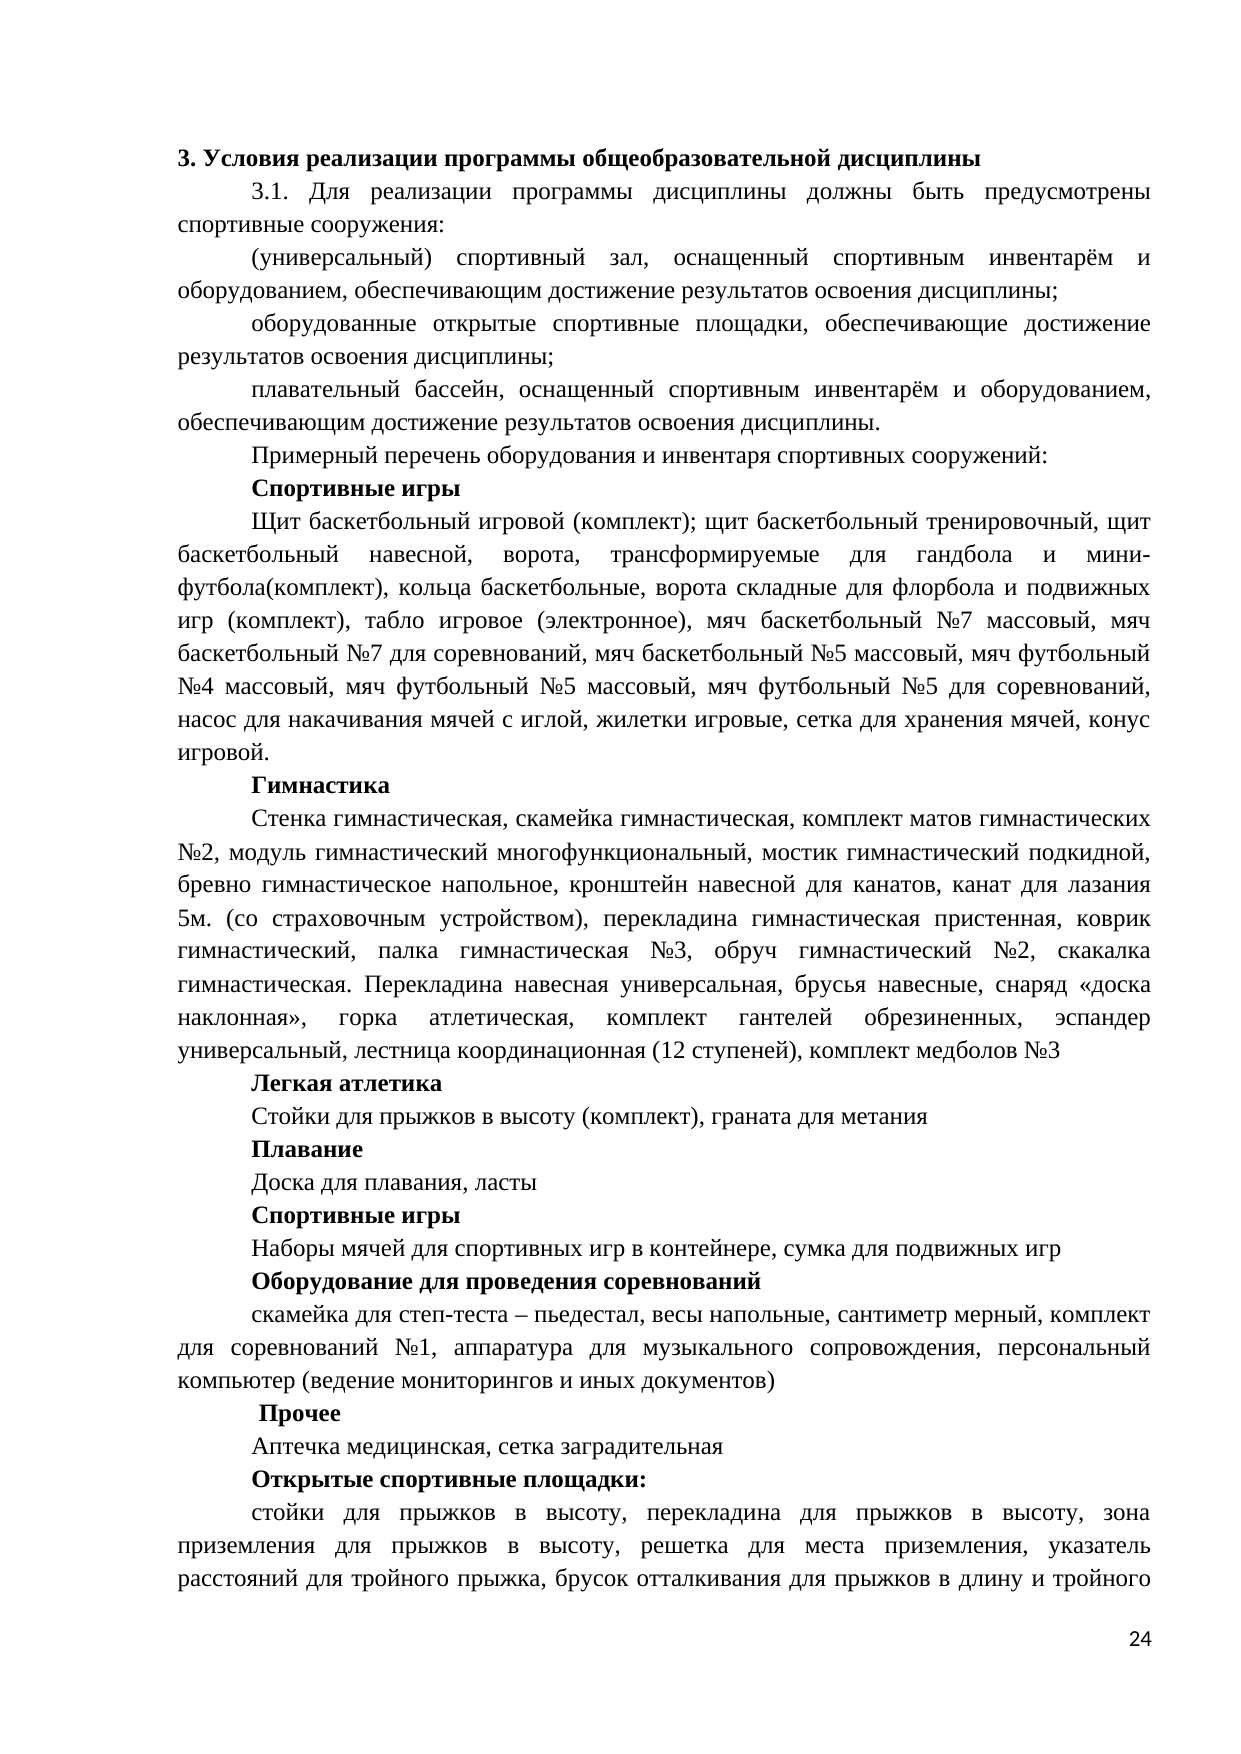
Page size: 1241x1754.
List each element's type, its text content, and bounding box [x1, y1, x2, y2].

text Гимнастика [177, 771, 1152, 799]
text плавательный бассейн, оснащенный спортивным инвентарём и оборудованием, обеспечивающим достижение результатов освоения дисциплины. [177, 374, 1152, 436]
text (универсальный) спортивный зал, оснащенный спортивным инвентарём и оборудованием, обеспечивающим достижение результатов освоения дисциплины; [177, 242, 1152, 304]
text Спортивные игры [177, 473, 1152, 502]
subtitle 3. Условия реализации программы общеобразовательной дисциплины [177, 143, 1152, 172]
text Оборудование для проведения соревнований [177, 1266, 1152, 1294]
text 3.1. Для реализации программы дисциплины должны быть предусмотрены спортивные сооружения: [177, 176, 1152, 238]
text Стенка гимнастическая, скамейка гимнастическая, комплект матов гимнастических №2, модуль гимнастический многофункциональный, мостик гимнастический подкидной, бревно гимнастическое напольное, кронштейн навесной для канатов, канат для лазания 5м. (со страховочным устройством), перекладина гимнастическая пристенная, коврик гимнастический, палка гимнастическая №3, обруч гимнастический №2, скакалка гимнастическая. Перекладина навесная универсальная, брусья навесные, снаряд «доска наклонная», горка атлетическая, комплект гантелей обрезиненных, эспандер универсальный, лестница координационная (12 ступеней), комплект медболов №3 [177, 803, 1152, 1063]
text Спортивные игры [177, 1200, 1152, 1228]
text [177, 1497, 1152, 1592]
text Щит баскетбольный игровой (комплект); щит баскетбольный тренировочный, щит баскетбольный навесной, ворота, трансформируемые для гандбола и мини-футбола(комплект), кольца баскетбольные, ворота складные для флорбола и подвижных игр (комплект), табло игровое (электронное), мяч баскетбольный №7 массовый, мяч баскетбольный №7 для соревнований, мяч баскетбольный №5 массовый, мяч футбольный №4 массовый, мяч футбольный №5 массовый, мяч футбольный №5 для соревнований, насос для накачивания мячей с иглой, жилетки игровые, сетка для хранения мячей, конус игровой. [177, 506, 1152, 766]
text Наборы мячей для спортивных игр в контейнере, сумка для подвижных игр [177, 1233, 1152, 1262]
text Стойки для прыжков в высоту (комплект), граната для метания [177, 1101, 1152, 1129]
text Доска для плавания, ласты [177, 1167, 1152, 1196]
text скамейка для степ-теста – пьедестал, весы напольные, сантиметр мерный, комплект для соревнований №1, аппаратура для музыкального сопровождения, персональный компьютер (ведение мониторингов и иных документов) [177, 1299, 1152, 1394]
text Легкая атлетика [177, 1068, 1152, 1096]
text Плавание [177, 1134, 1152, 1162]
text Примерный перечень оборудования и инвентаря спортивных сооружений: [177, 440, 1152, 469]
text Прочее [177, 1398, 1152, 1427]
text Открытые спортивные площадки: [177, 1464, 1152, 1493]
text оборудованные открытые спортивные площадки, обеспечивающие достижение результатов освоения дисциплины; [177, 308, 1152, 370]
text Аптечка медицинская, сетка заградительная [177, 1431, 1152, 1460]
